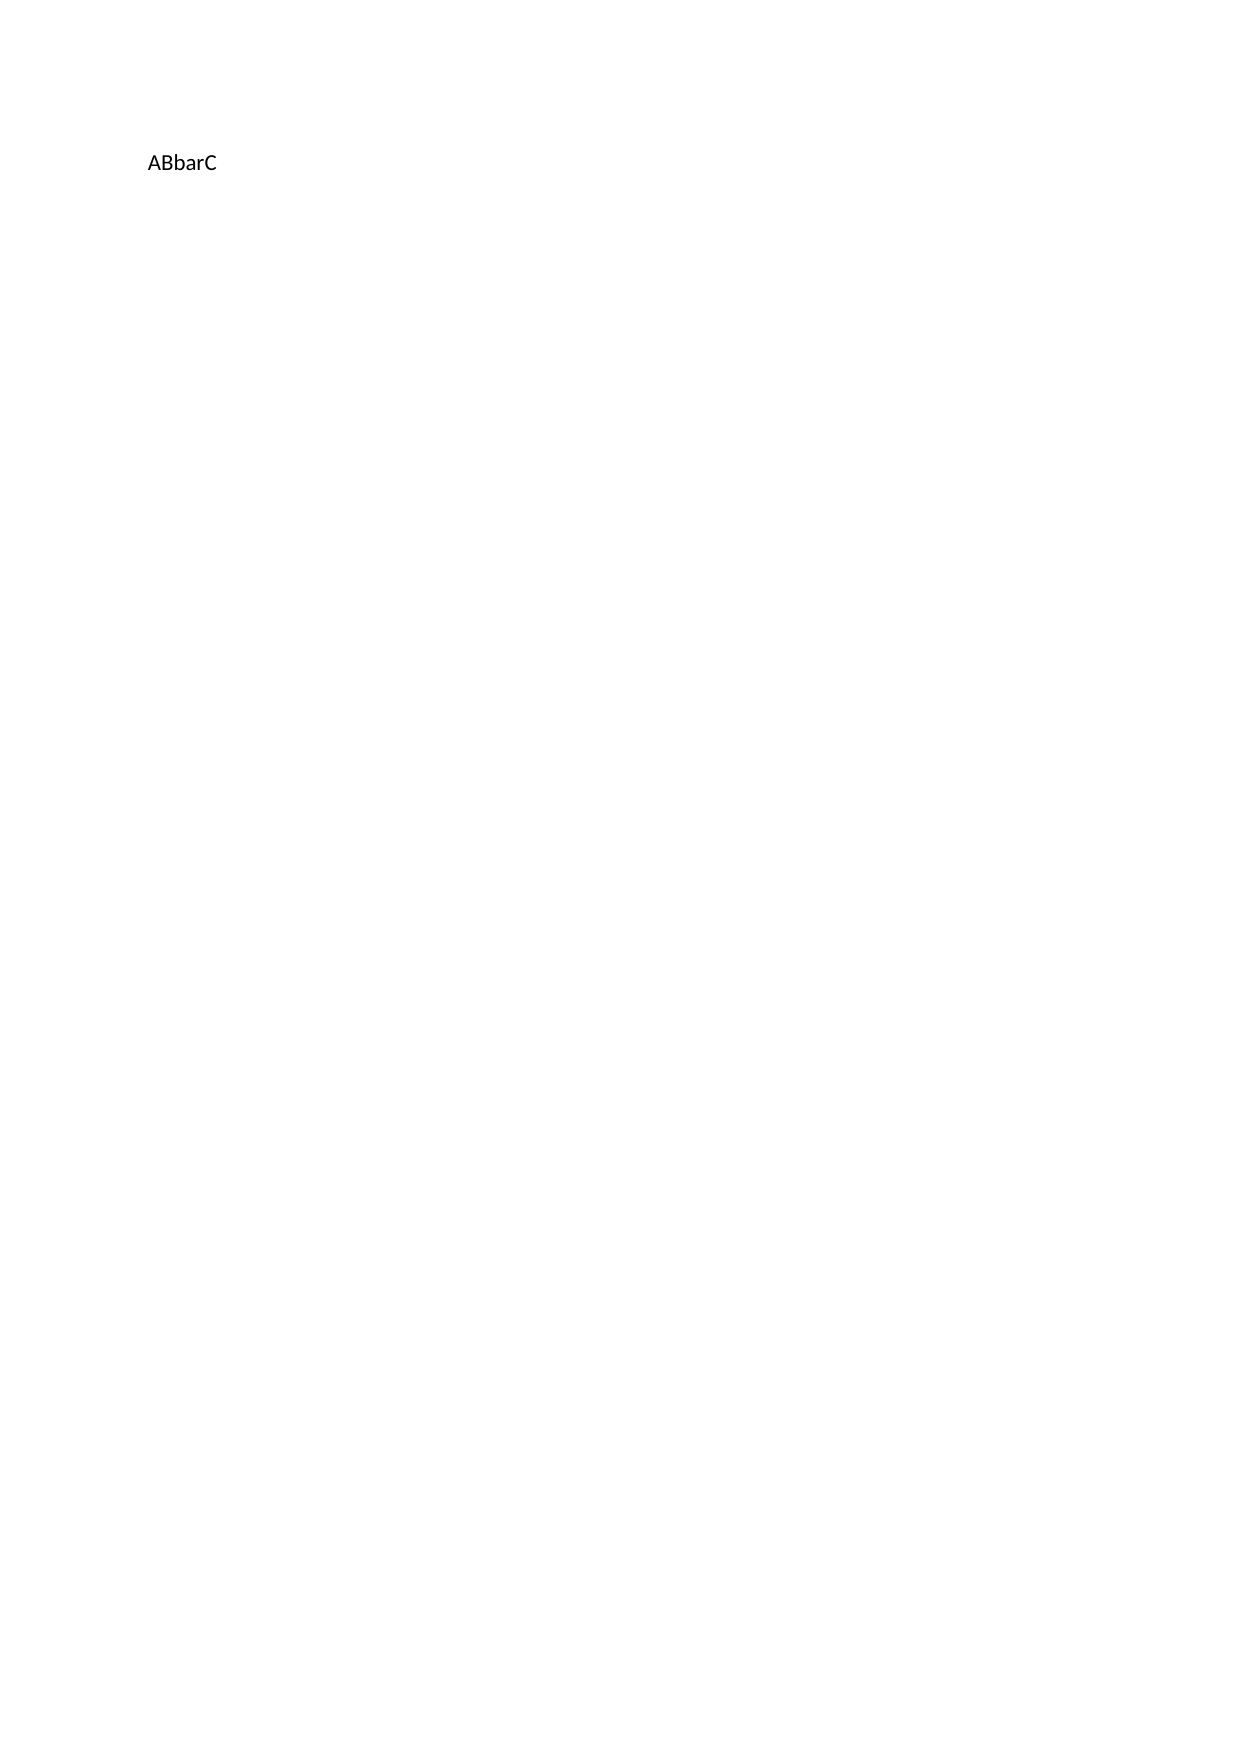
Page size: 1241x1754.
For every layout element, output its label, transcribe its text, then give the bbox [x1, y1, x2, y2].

text AbarBbarC [148, 148, 1093, 176]
